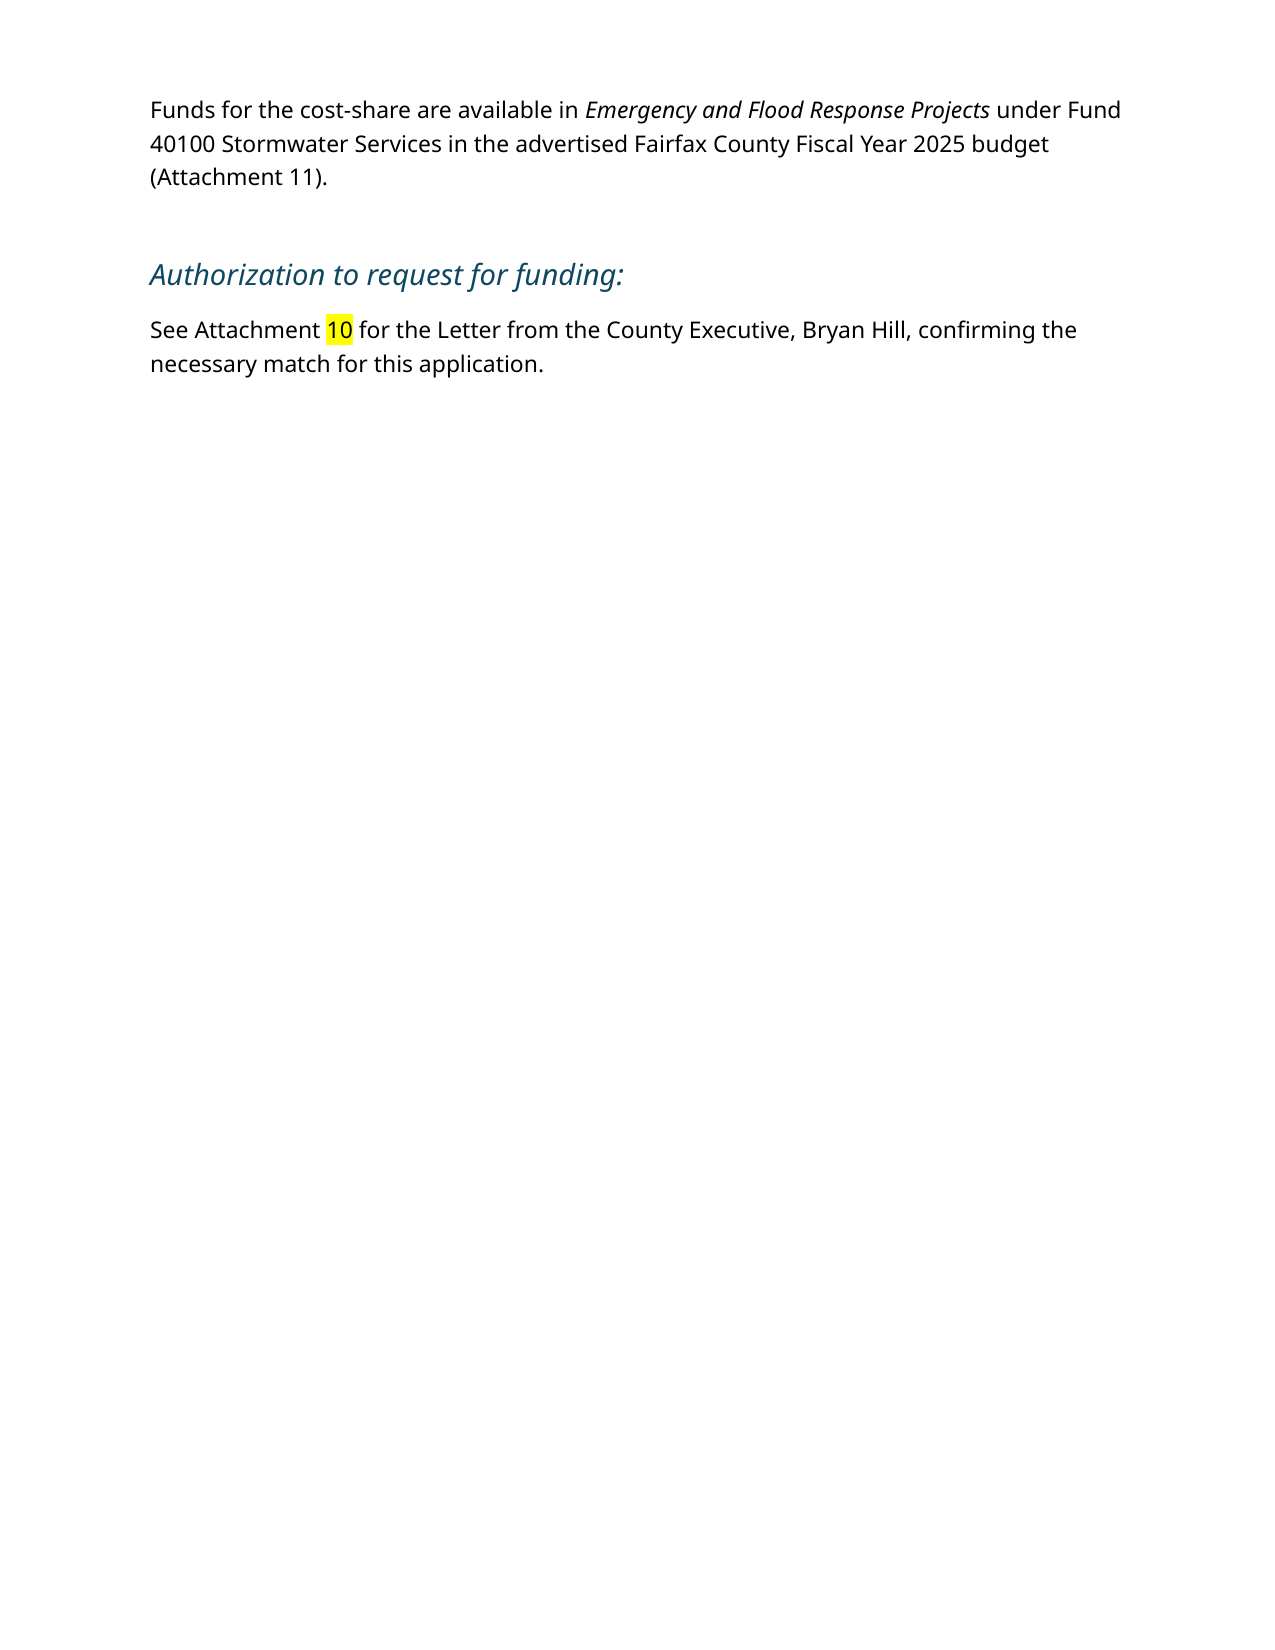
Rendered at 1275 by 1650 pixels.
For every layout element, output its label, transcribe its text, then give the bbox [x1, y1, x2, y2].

list Authorization to request for funding: [150, 254, 1125, 294]
text See Attachment 10 for the Letter from the County Executive, Bryan Hill, confirming the necessary match for this application. [150, 314, 1125, 379]
text Funds for the cost-share are available in Emergency and Flood Response Projects under Fund 40100 Stormwater Services in the advertised Fairfax County Fiscal Year 2025 budget (Attachment 11). [150, 94, 1125, 192]
